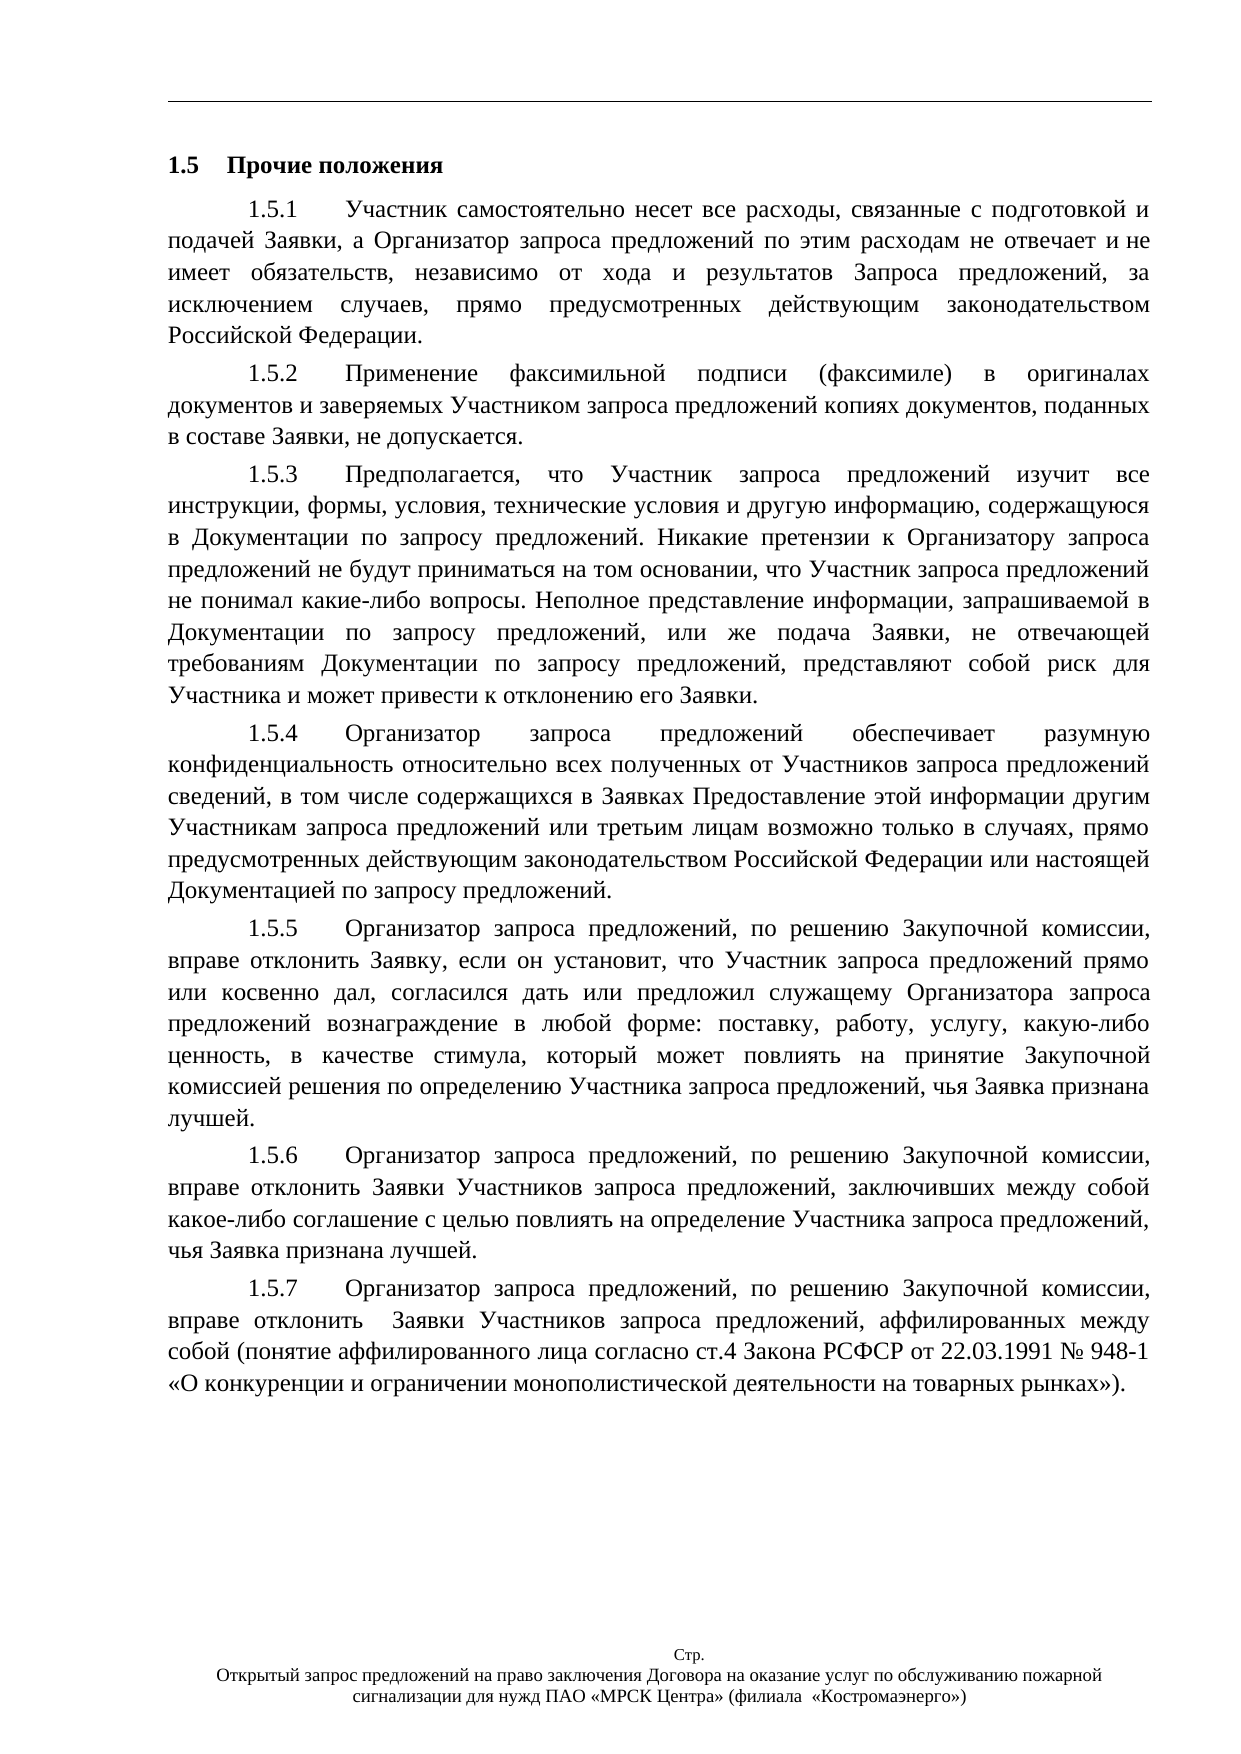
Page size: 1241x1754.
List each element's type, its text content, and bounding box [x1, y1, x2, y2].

list Организатор запроса предложений, по решению Закупочной комиссии, вправе отклонить Заявку, если он установит, что Участник запроса предложений прямо или косвенно дал, согласился дать или предложил служащему Организатора запроса предложений вознаграждение в любой форме: поставку, работу, услугу, какую-либо ценность, в качестве стимула, который может повлиять на принятие Закупочной комиссией решения по определению Участника запроса предложений, чья Заявка признана лучшей. [168, 913, 1150, 1132]
subtitle Прочие положения [168, 150, 1152, 179]
list Применение факсимильной подписи (факсимиле) в оригиналах документов и заверяемых Участником запроса предложений копиях документов, поданных в составе Заявки, не допускается. [168, 358, 1150, 450]
list Предполагается, что Участник запроса предложений изучит все инструкции, формы, условия, технические условия и другую информацию, содержащуюся в Документации по запросу предложений. Никакие претензии к Организатору запроса предложений не будут приниматься на том основании, что Участник запроса предложений не понимал какие-либо вопросы. Неполное представление информации, запрашиваемой в Документации по запросу предложений, или же подача Заявки, не отвечающей требованиям Документации по запросу предложений, представляют собой риск для Участника и может привести к отклонению его Заявки. [168, 459, 1150, 709]
list Участник самостоятельно несет все расходы, связанные с подготовкой и подачей Заявки, а Организатор запроса предложений по этим расходам не отвечает и не имеет обязательств, независимо от хода и результатов Запроса предложений, за исключением случаев, прямо предусмотренных действующим законодательством Российской Федерации. [168, 194, 1150, 349]
list Организатор запроса предложений, по решению Закупочной комиссии, вправе отклонить Заявки Участников запроса предложений, заключивших между собой какое-либо соглашение с целью повлиять на определение Участника запроса предложений, чья Заявка признана лучшей. [168, 1141, 1150, 1264]
list Организатор запроса предложений, по решению Закупочной комиссии, вправе отклонить Заявки Участников запроса предложений, аффилированных между собой (понятие аффилированного лица согласно ст.4 Закона РСФСР от 22.03.1991 № 948-1 «О конкуренции и ограничении монополистической деятельности на товарных рынках»). [168, 1273, 1150, 1397]
list Организатор запроса предложений обеспечивает разумную конфиденциальность относительно всех полученных от Участников запроса предложений сведений, в том числе содержащихся в Заявках Предоставление этой информации другим Участникам запроса предложений или третьим лицам возможно только в случаях, прямо предусмотренных действующим законодательством Российской Федерации или настоящей Документацией по запросу предложений. [168, 718, 1150, 904]
